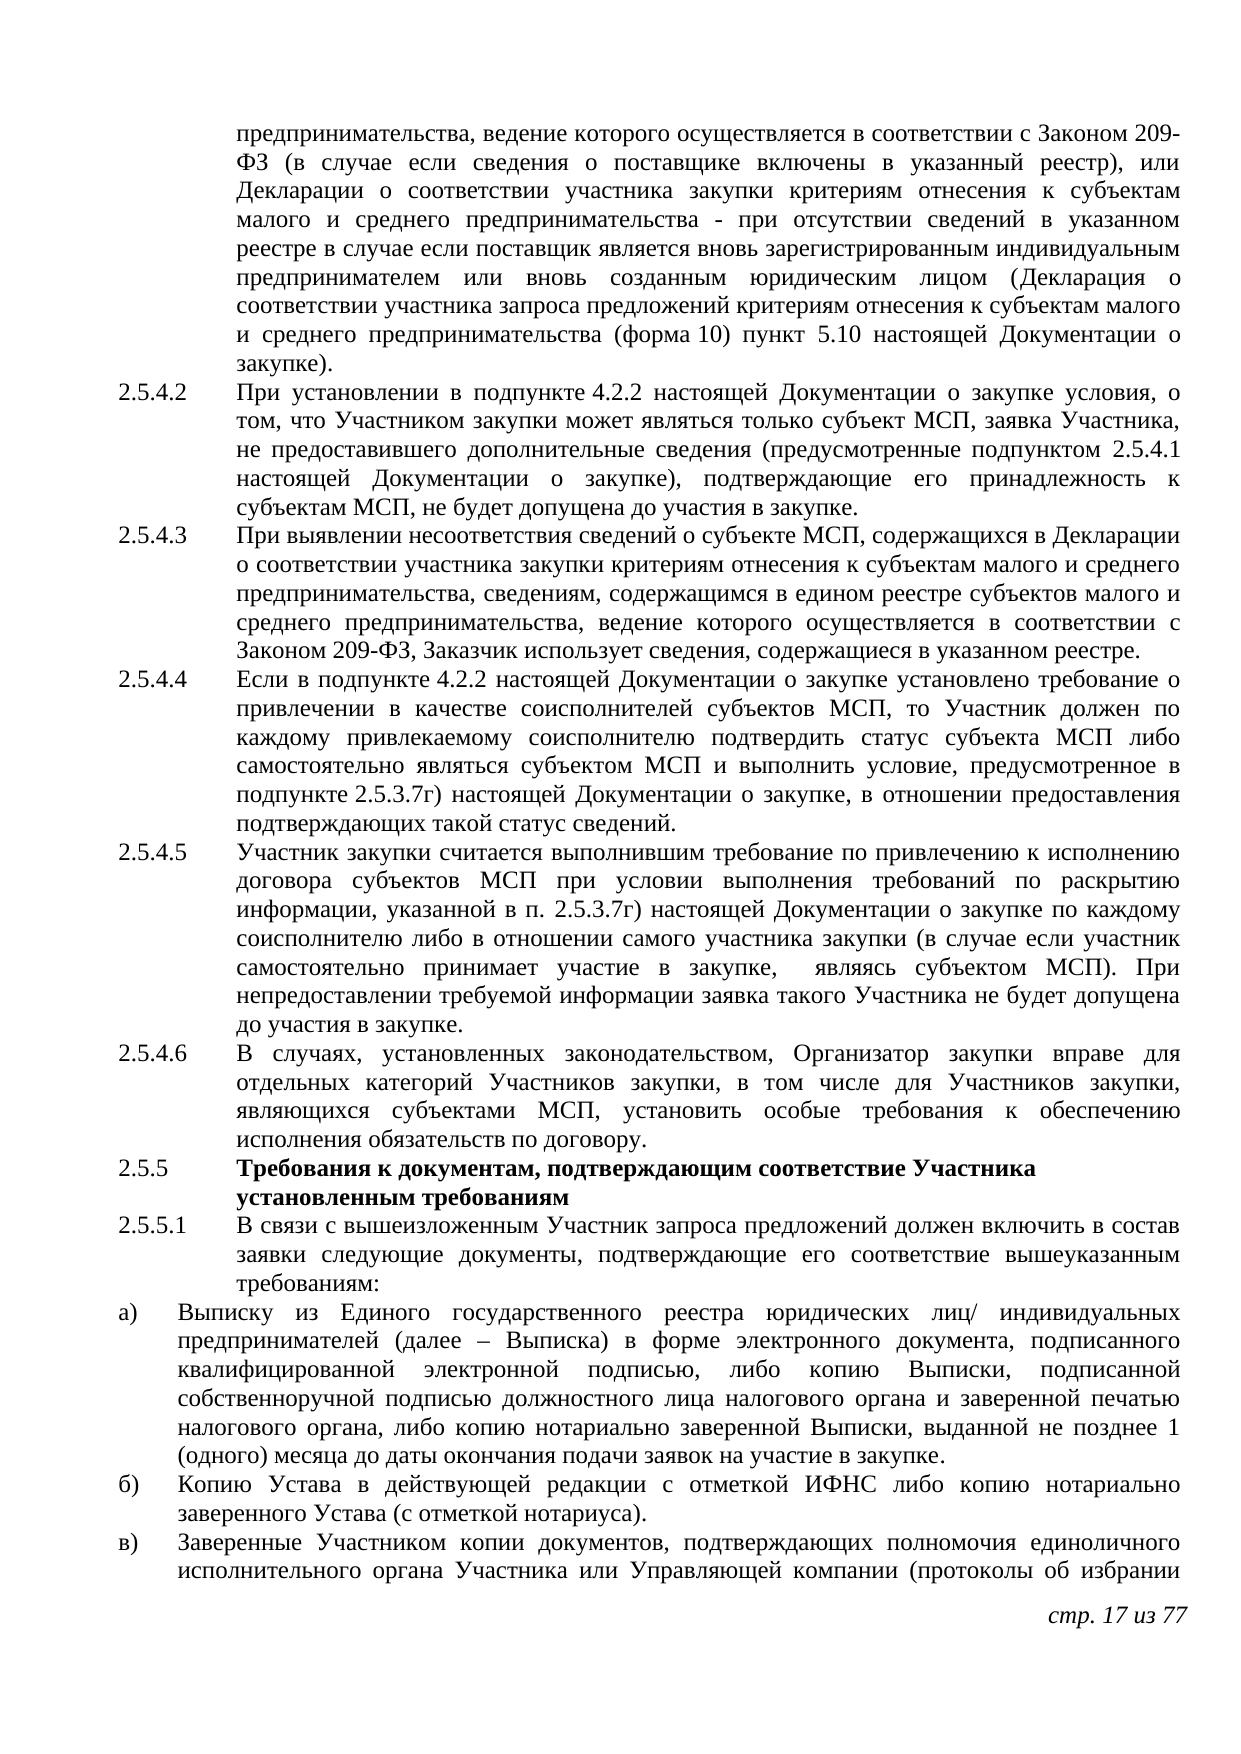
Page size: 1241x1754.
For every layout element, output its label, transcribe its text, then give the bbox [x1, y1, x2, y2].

text В случаях, установленных законодательством, Организатор закупки вправе для отдельных категорий Участников закупки, в том числе для Участников закупки, являющихся субъектами МСП, установить особые требования к обеспечению исполнения обязательств по договору. [118, 1038, 1181, 1153]
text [118, 118, 1181, 377]
text При установлении в подпункте 4.2.2 настоящей Документации о закупке условия, о том, что Участником закупки может являться только субъект МСП, заявка Участника, не предоставившего дополнительные сведения (предусмотренные подпунктом 2.5.4.1 настоящей Документации о закупке), подтверждающие его принадлежность к субъектам МСП, не будет допущена до участия в закупке. [118, 377, 1181, 521]
text Участник закупки считается выполнившим требование по привлечению к исполнению договора субъектов МСП при условии выполнения требований по раскрытию информации, указанной в п. 2.5.3.7г) настоящей Документации о закупке по каждому соисполнителю либо в отношении самого участника закупки (в случае если участник самостоятельно принимает участие в закупке, являясь субъектом МСП). При непредоставлении требуемой информации заявка такого Участника не будет допущена до участия в закупке. [118, 837, 1181, 1038]
list Требования к документам, подтверждающим соответствие Участника установленным требованиям [118, 1153, 1181, 1211]
list В связи с вышеизложенным Участник запроса предложений должен включить в состав заявки следующие документы, подтверждающие его соответствие вышеуказанным требованиям: [118, 1211, 1181, 1297]
text При выявлении несоответствия сведений о субъекте МСП, содержащихся в Декларации о соответствии участника закупки критериям отнесения к субъектам малого и среднего предпринимательства, сведениям, содержащимся в едином реестре субъектов малого и среднего предпринимательства, ведение которого осуществляется в соответствии с Законом 209-ФЗ, Заказчик использует сведения, содержащиеся в указанном реестре. [118, 521, 1181, 664]
text Если в подпункте 4.2.2 настоящей Документации о закупке установлено требование о привлечении в качестве соисполнителей субъектов МСП, то Участник должен по каждому привлекаемому соисполнителю подтвердить статус субъекта МСП либо самостоятельно являться субъектом МСП и выполнить условие, предусмотренное в подпункте 2.5.3.7г) настоящей Документации о закупке, в отношении предоставления подтверждающих такой статус сведений. [118, 664, 1181, 837]
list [118, 1527, 1181, 1584]
list Выписку из Единого государственного реестра юридических лиц/ индивидуальных предпринимателей (далее – Выписка) в форме электронного документа, подписанного квалифицированной электронной подписью, либо копию Выписки, подписанной собственноручной подписью должностного лица налогового органа и заверенной печатью налогового органа, либо копию нотариально заверенной Выписки, выданной не позднее 1 (одного) месяца до даты окончания подачи заявок на участие в закупке. [118, 1297, 1181, 1469]
list Копию Устава в действующей редакции с отметкой ИФНС либо копию нотариально заверенного Устава (с отметкой нотариуса). [118, 1469, 1181, 1527]
